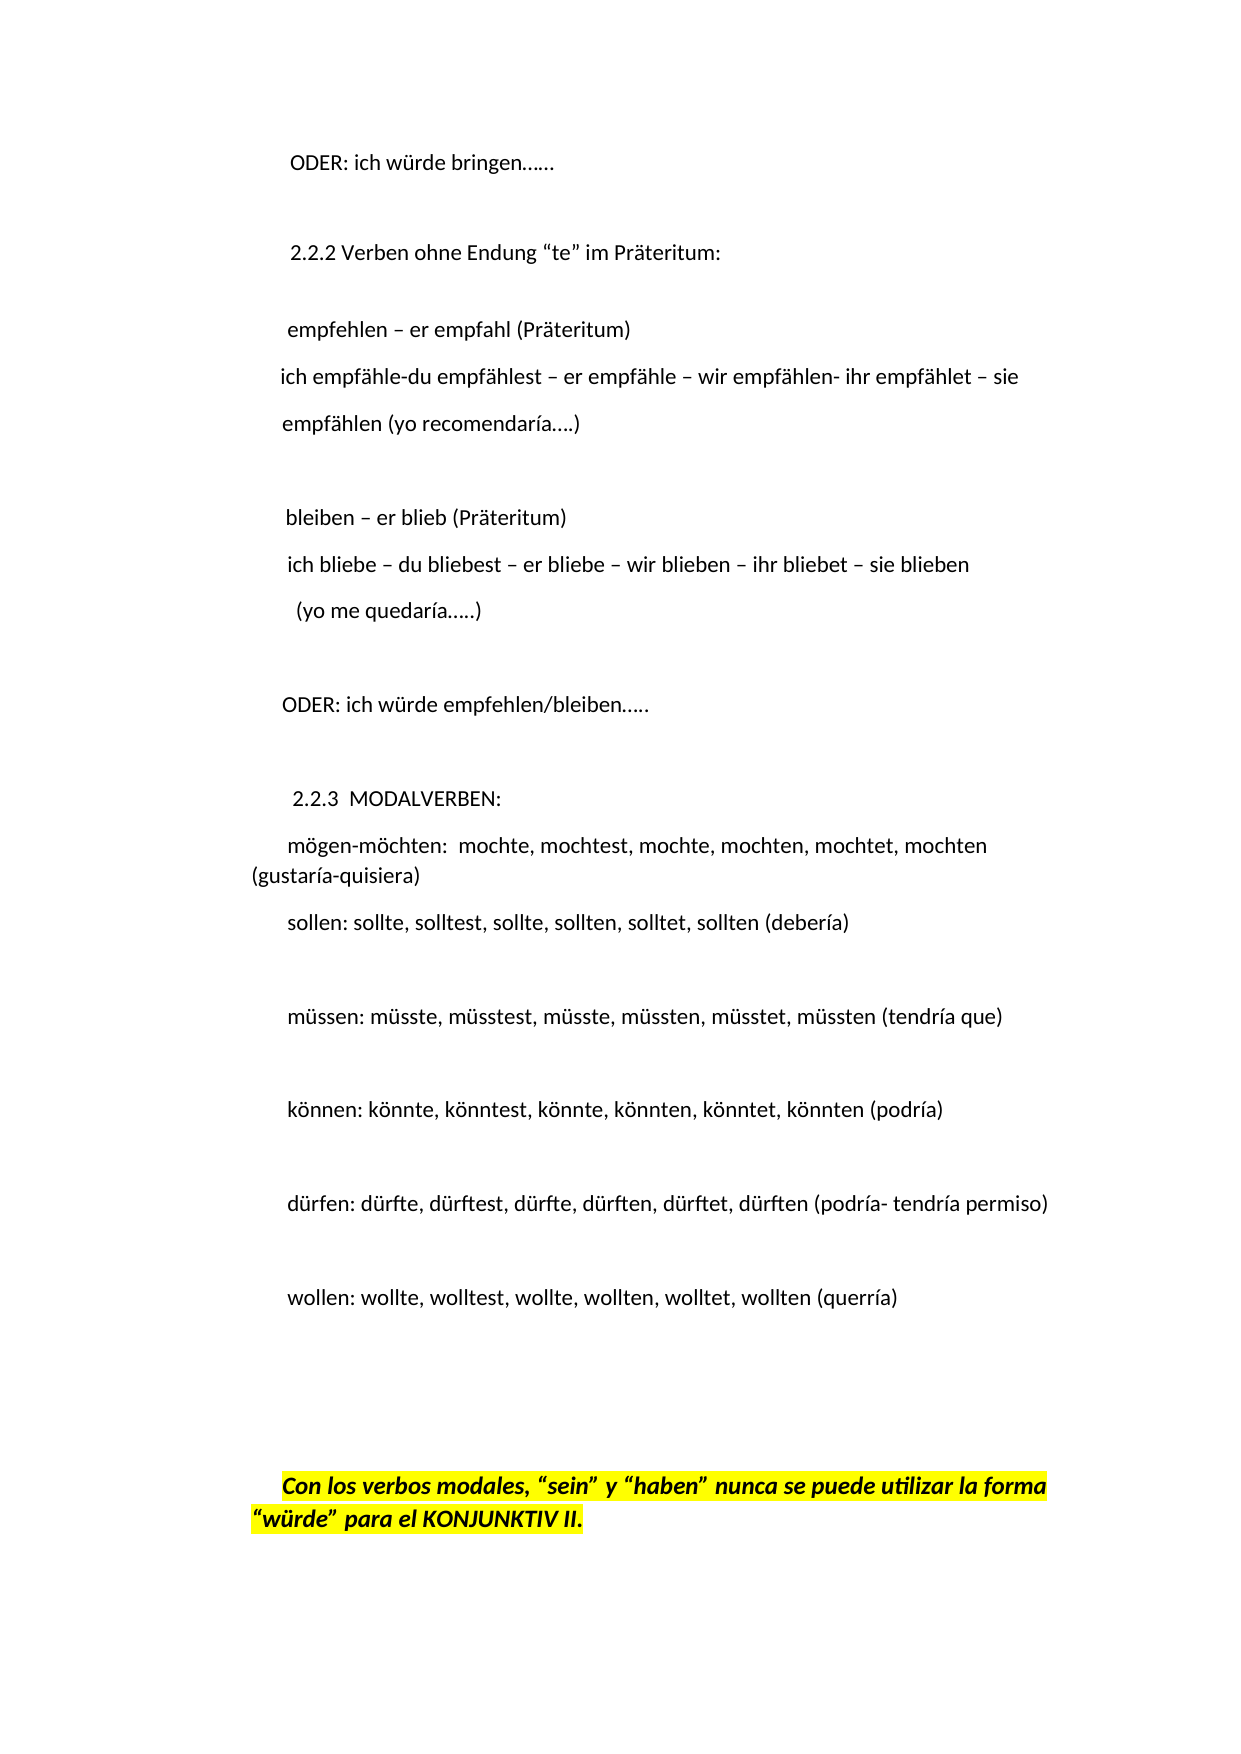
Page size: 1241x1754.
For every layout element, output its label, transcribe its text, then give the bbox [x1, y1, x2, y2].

text (yo me quedaría…..) [177, 597, 1063, 624]
text empfählen (yo recomendaría….) [177, 409, 1063, 437]
text ich empfähle-du empfählest – er empfähle – wir empfählen- ihr empfählet – sie [177, 362, 1063, 390]
text müssen: müsste, müsstest, müsste, müssten, müsstet, müssten (tendría que) [251, 1002, 1063, 1030]
text dürfen: dürfte, dürftest, dürfte, dürften, dürftet, dürften (podría- tendría permiso) [251, 1189, 1063, 1217]
text wollen: wollte, wolltest, wollte, wollten, wolltet, wollten (querría) [251, 1283, 1063, 1311]
text ODER: ich würde empfehlen/bleiben….. [177, 690, 1063, 718]
text können: könnte, könntest, könnte, könnten, könntet, könnten (podría) [251, 1096, 1063, 1123]
text sollen: sollte, solltest, sollte, sollten, solltet, sollten (debería) [251, 908, 1063, 936]
text 2.2.3 MODALVERBEN: [251, 784, 1063, 812]
text bleiben – er blieb (Präteritum) [177, 503, 1063, 531]
text Con los verbos modales, “sein” y “haben” nunca se puede utilizar la forma “würde” para el KONJUNKTIV II. [251, 1471, 1063, 1534]
text ich bliebe – du bliebest – er bliebe – wir blieben – ihr bliebet – sie blieben [177, 550, 1063, 578]
text empfehlen – er empfahl (Präteritum) [177, 315, 1063, 343]
list ODER: ich würde bringen…… [290, 148, 1063, 176]
text mögen-möchten: mochte, mochtest, mochte, mochten, mochtet, mochten (gustaría-quisiera) [251, 831, 1063, 889]
list 2.2.2 Verben ohne Endung “te” im Präteritum: [290, 238, 1063, 266]
